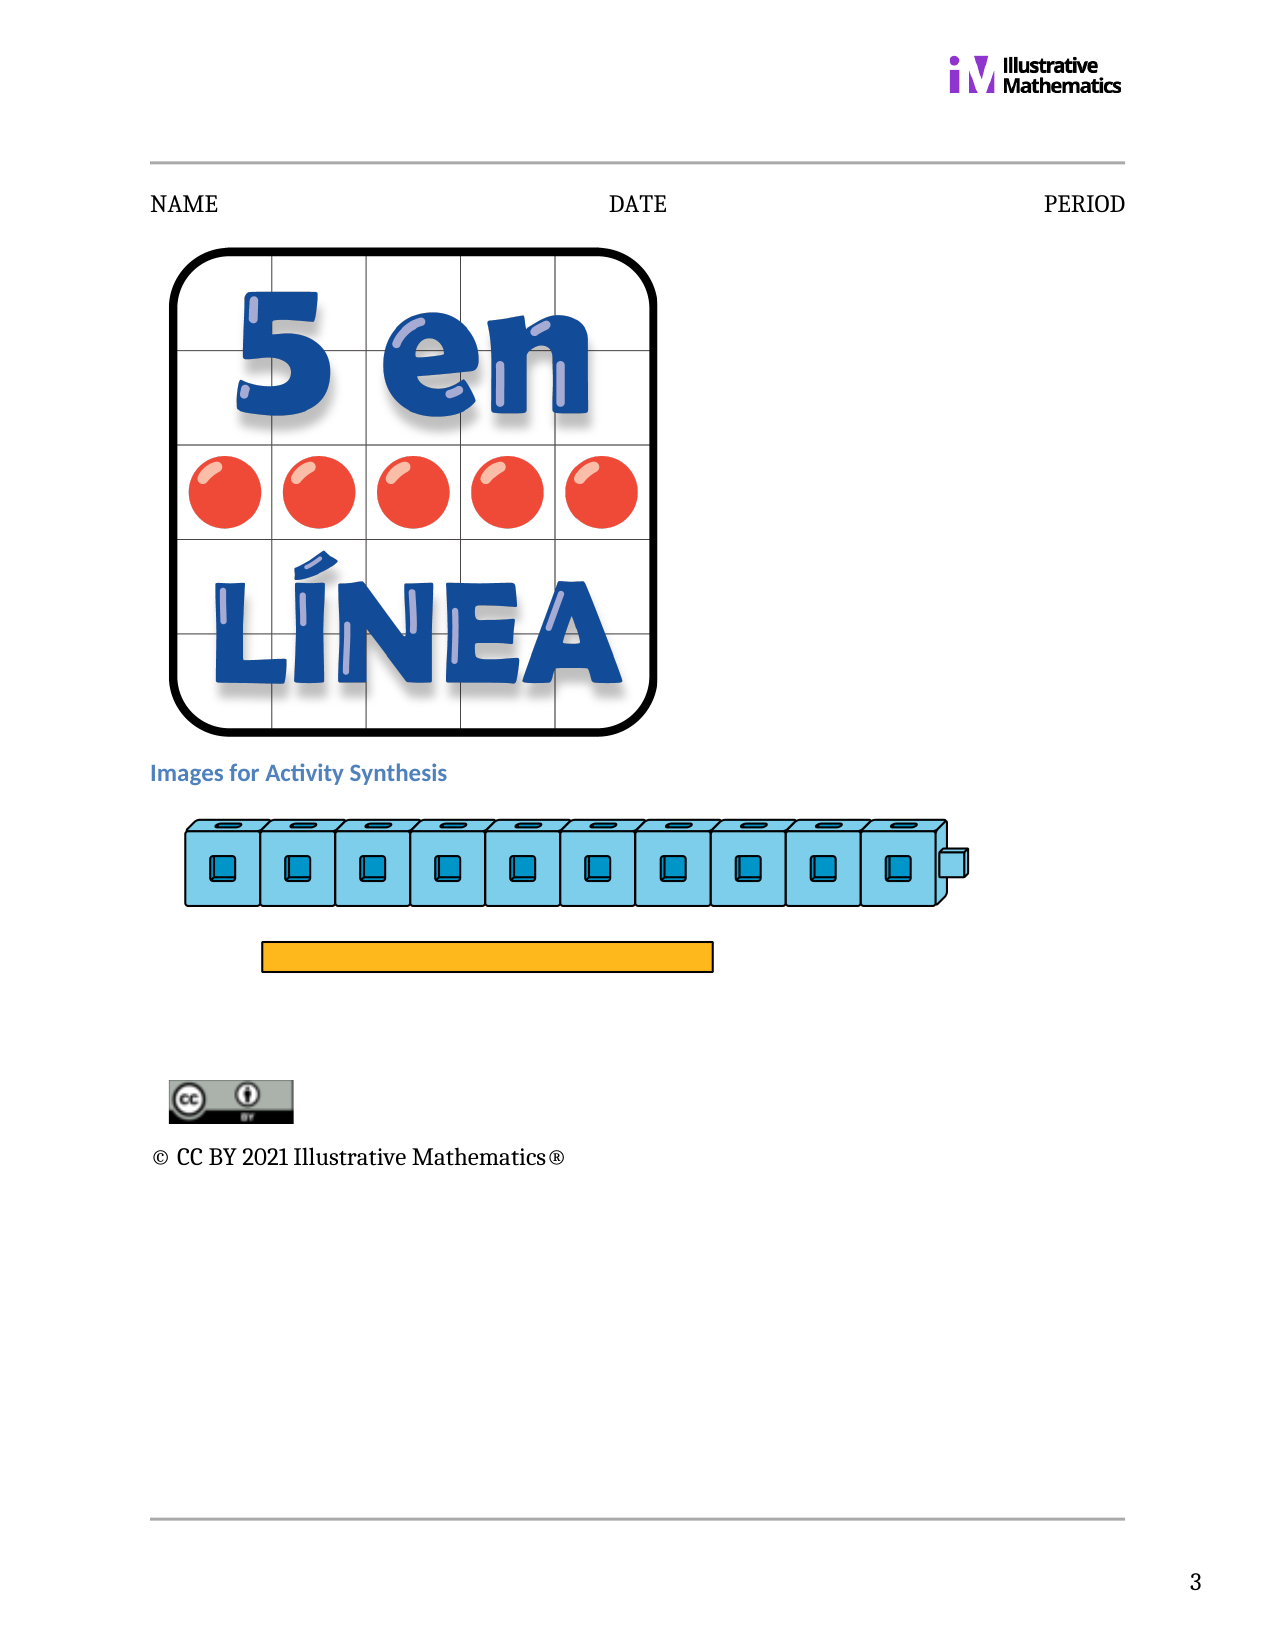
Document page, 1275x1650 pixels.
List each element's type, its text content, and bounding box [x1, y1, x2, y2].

text © CC BY 2021 Illustrative Mathematics® [150, 1142, 1125, 1171]
picture [168, 247, 658, 737]
picture [168, 1080, 294, 1124]
picture [949, 55, 1121, 93]
subtitle Images for Activity Synthesis [150, 757, 1125, 787]
picture [168, 806, 1144, 1062]
